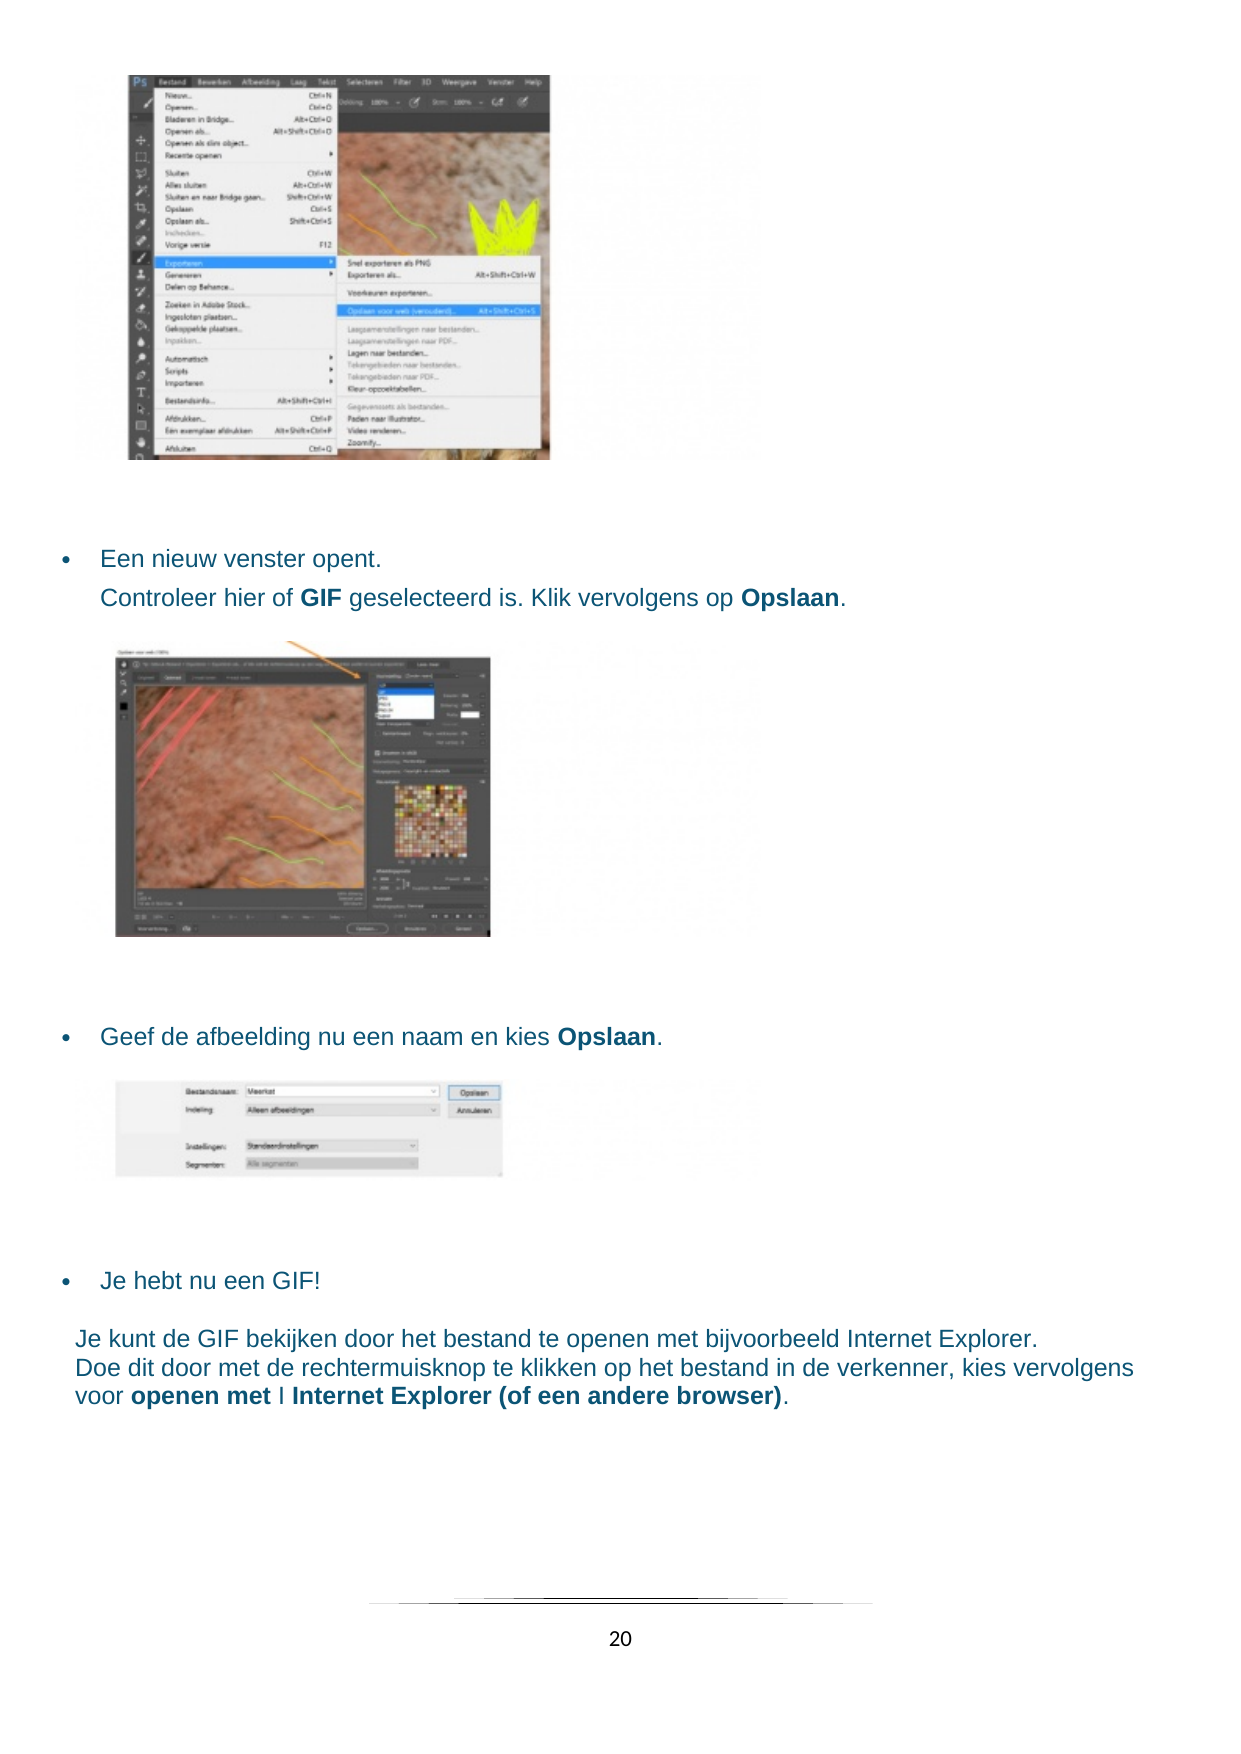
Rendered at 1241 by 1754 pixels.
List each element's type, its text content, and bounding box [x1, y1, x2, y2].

picture [75, 641, 761, 937]
list Een nieuw venster opent. Controleer hier of GIF geselecteerd is. Klik vervolgens op Opslaan. [62, 534, 1165, 612]
text Je kunt de GIF bekijken door het bestand te openen met bijvoorbeeld Internet Explorer. Doe dit door met de rechtermuisknop te klikken op het bestand in de verkenner, kies vervolgens voor openen met I Internet Explorer (of een andere browser). [75, 1324, 1165, 1410]
list Geef de afbeelding nu een naam en kies Opslaan. [62, 1011, 1165, 1050]
picture [75, 1079, 761, 1181]
picture [75, 75, 761, 460]
list Je hebt nu een GIF! [62, 1256, 1165, 1294]
